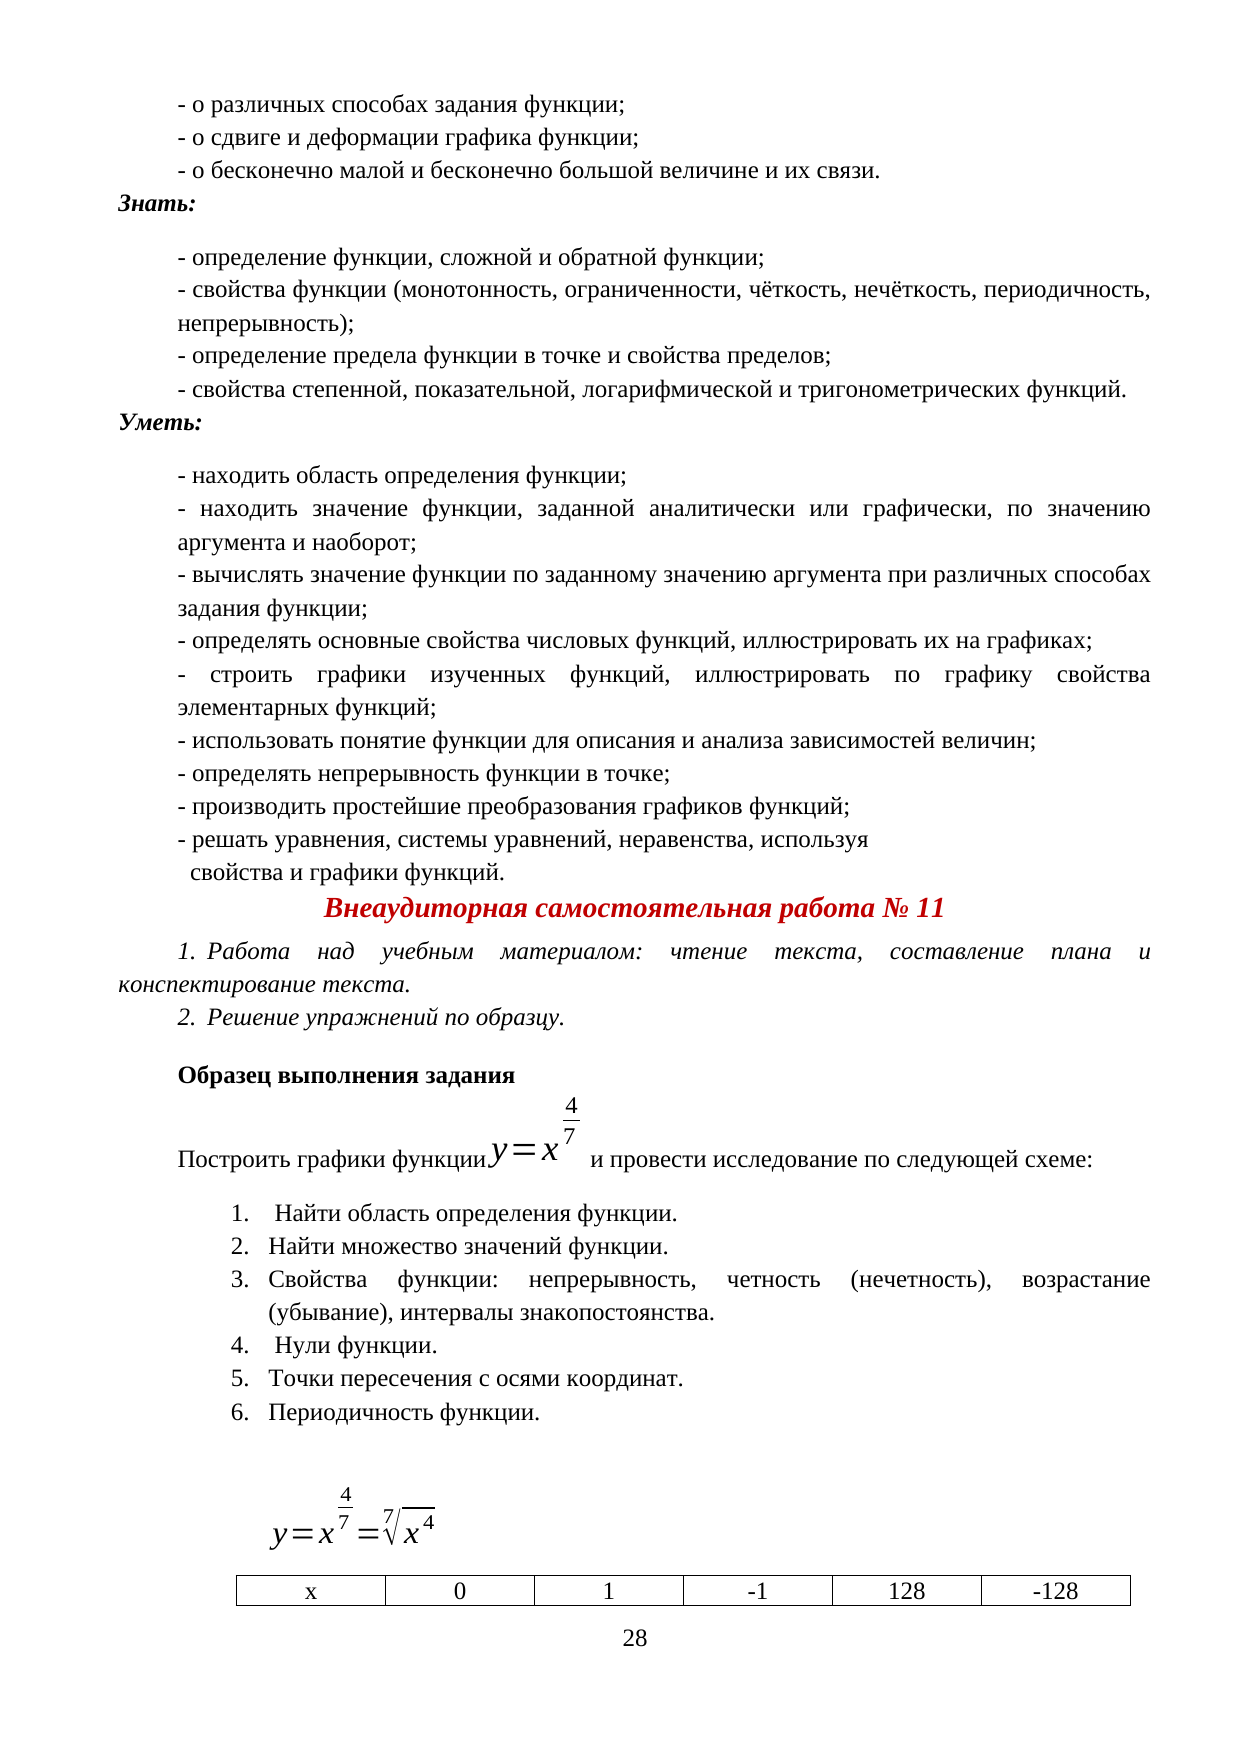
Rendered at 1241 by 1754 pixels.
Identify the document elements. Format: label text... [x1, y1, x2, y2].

text - определение предела функции в точке и свойства пределов; [177, 341, 1152, 369]
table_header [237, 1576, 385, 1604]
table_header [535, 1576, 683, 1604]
list Периодичность функции. [231, 1397, 1152, 1425]
text свойства и графики функций. [177, 857, 1152, 886]
text - использовать понятие функции для описания и анализа зависимостей величин; [177, 725, 1152, 753]
text - строить графики изученных функций, иллюстрировать по графику свойства элементарных функций; [177, 659, 1152, 720]
list Свойства функции: непрерывность, четность (нечетность), возрастание (убывание), интервалы знакопостоянства. [231, 1264, 1152, 1326]
text Уметь: [118, 407, 1152, 435]
text - о различных способах задания функции; [177, 89, 1152, 117]
text Образец выполнения задания [177, 1060, 1152, 1089]
text - вычислять значение функции по заданному значению аргумента при различных способах задания функции; [177, 559, 1152, 621]
text - о сдвиге и деформации графика функции; [177, 122, 1152, 150]
text - находить область определения функции; [177, 461, 1152, 489]
text - о бесконечно малой и бесконечно большой величине и их связи. [177, 155, 1152, 183]
text Знать: [118, 188, 1152, 216]
text - решать уравнения, системы уравнений, неравенства, используя [177, 824, 1152, 852]
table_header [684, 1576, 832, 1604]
list Найти множество значений функции. [231, 1231, 1152, 1260]
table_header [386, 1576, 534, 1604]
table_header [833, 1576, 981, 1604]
text - находить значение функции, заданной аналитически или графически, по значению аргумента и наоборот; [177, 493, 1152, 555]
list Работа над учебным материалом: чтение текста, составление плана и конспектирование текста. [118, 936, 1152, 998]
list Точки пересечения с осями координат. [231, 1363, 1152, 1392]
text - свойства функции (монотонность, ограниченности, чёткость, нечёткость, периодичность, непрерывность); [177, 274, 1152, 336]
list Нули функции. [231, 1331, 1152, 1359]
text Внеаудиторная самостоятельная работа № 11 [118, 890, 1152, 923]
list Решение упражнений по образцу. [118, 1002, 1152, 1031]
list Найти область определения функции. [231, 1198, 1152, 1227]
text Построить графики функции и провести исследование по следующей схеме: [118, 1093, 1152, 1173]
text - производить простейшие преобразования графиков функций; [177, 791, 1152, 819]
text - свойства степенной, показательной, логарифмической и тригонометрических функций. [177, 374, 1152, 402]
text - определять непрерывность функции в точке; [177, 758, 1152, 786]
text - определять основные свойства числовых функций, иллюстрировать их на графиках; [177, 626, 1152, 654]
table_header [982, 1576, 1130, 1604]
text - определение функции, сложной и обратной функции; [177, 242, 1152, 270]
